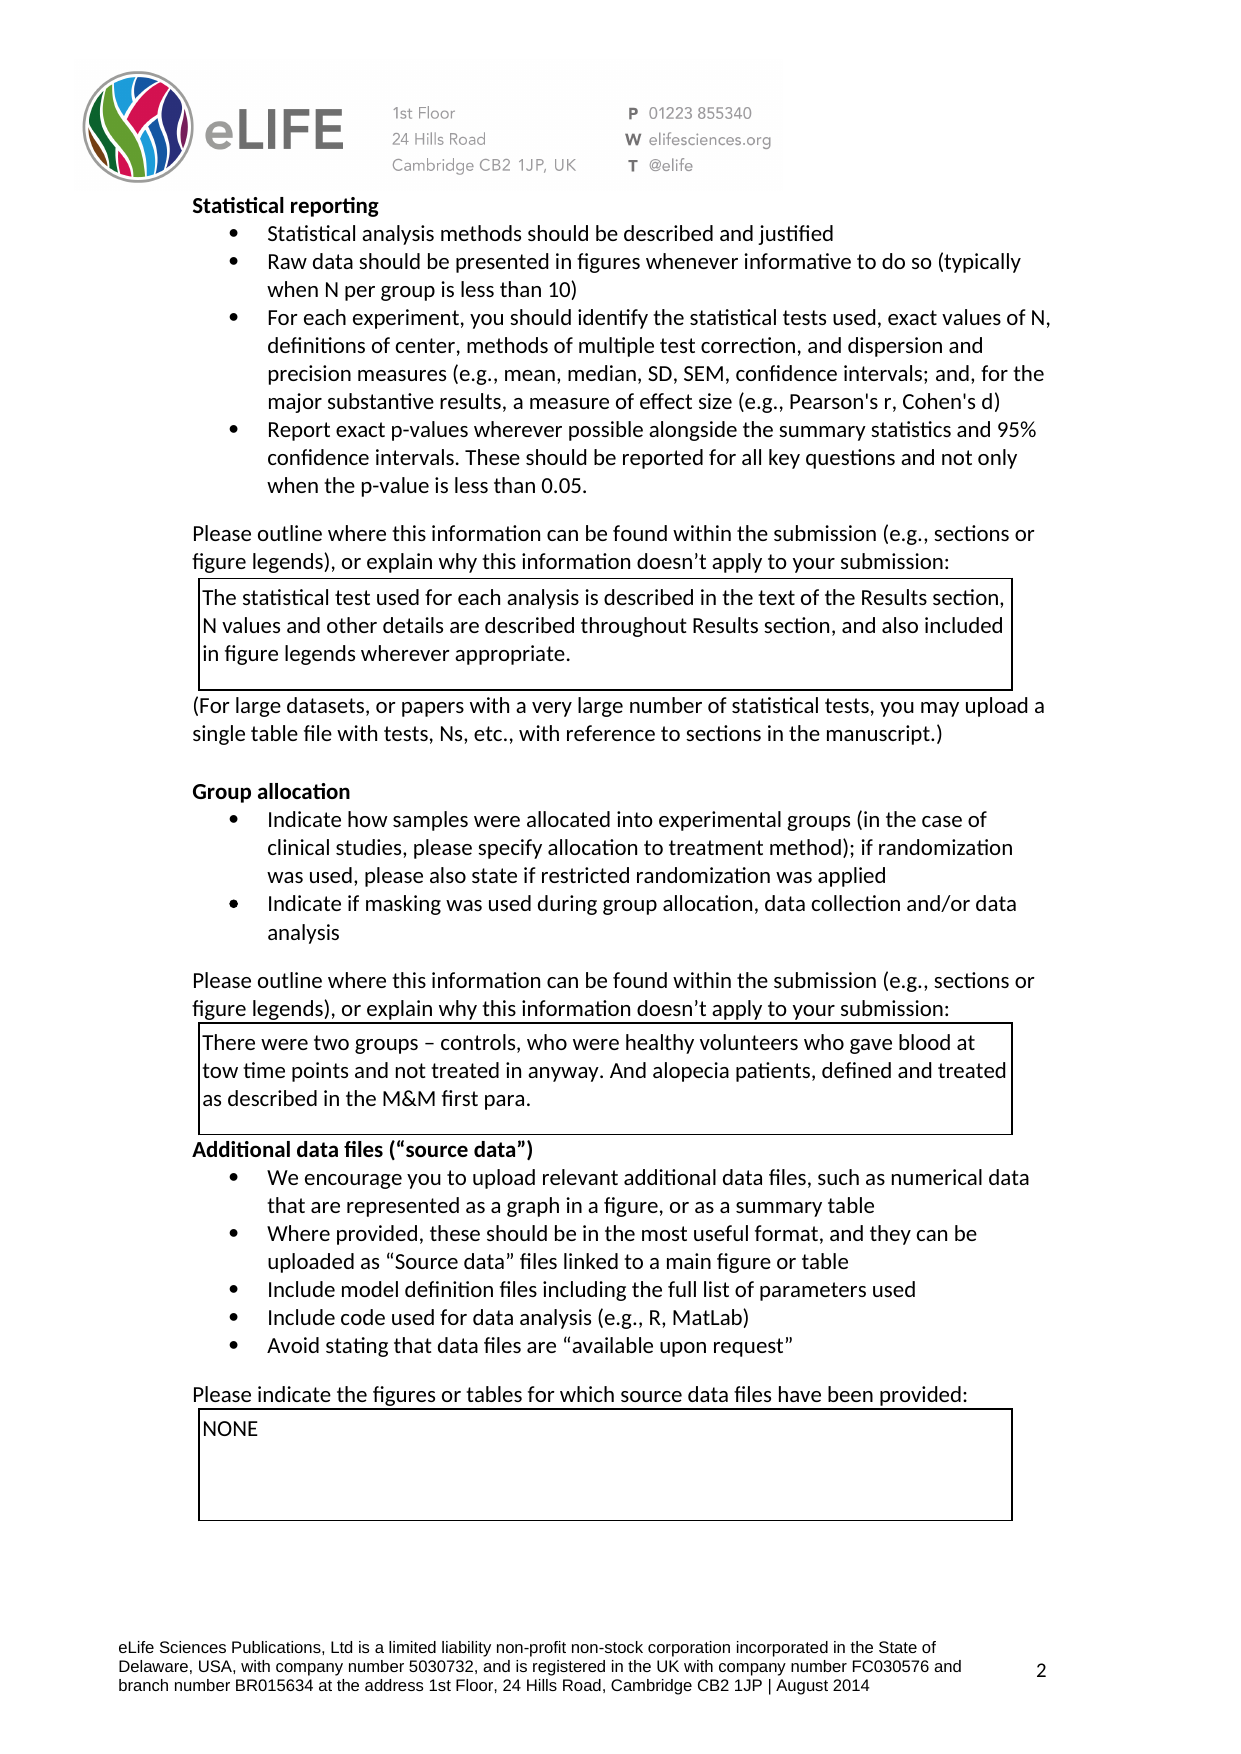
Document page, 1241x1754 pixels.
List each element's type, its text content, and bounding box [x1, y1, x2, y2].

list Include code used for data analysis (e.g., R, MatLab) [229, 1303, 1053, 1332]
text Group allocation [192, 777, 1053, 806]
text Statistical reporting [192, 191, 1053, 219]
text Please indicate the figures or tables for which source data files have been provided: [192, 1380, 1053, 1408]
list Include model definition files including the full list of parameters used [229, 1276, 1053, 1303]
picture [73, 59, 784, 191]
list Avoid stating that data files are “available upon request” [229, 1332, 1053, 1359]
text NONE [200, 1412, 1011, 1444]
list For each experiment, you should identify the statistical tests used, exact values of N, definitions of center, methods of multiple test correction, and dispersion and precision measures (e.g., mean, median, SD, SEM, confidence intervals; and, for the major substantive results, a measure of effect size (e.g., Pearson's r, Cohen's d) [229, 303, 1053, 415]
text There were two groups – controls, who were healthy volunteers who gave blood at tow time points and not treated in anyway. And alopecia patients, defined and treated as described in the M&M first para. [200, 1026, 1011, 1114]
list Where provided, these should be in the most useful format, and they can be uploaded as “Source data” files linked to a main figure or table [229, 1219, 1053, 1276]
list Indicate how samples were allocated into experimental groups (in the case of clinical studies, please specify allocation to treatment method); if randomization was used, please also state if restricted randomization was applied [229, 806, 1053, 889]
list Statistical analysis methods should be described and justified [229, 219, 1053, 247]
list Report exact p-values wherever possible alongside the summary statistics and 95% confidence intervals. These should be reported for all key questions and not only when the p-value is less than 0.05. [229, 415, 1053, 499]
list We encourage you to upload relevant additional data files, such as numerical data that are represented as a graph in a figure, or as a summary table [229, 1163, 1053, 1219]
list Indicate if masking was used during group allocation, data collection and/or data analysis [229, 889, 1053, 946]
list Raw data should be presented in figures whenever informative to do so (typically when N per group is less than 10) [229, 247, 1053, 303]
text The statistical test used for each analysis is described in the text of the Results section, N values and other details are described throughout Results section, and also included in figure legends wherever appropriate. [200, 581, 1011, 669]
text Additional data files (“source data”) [192, 1052, 1053, 1163]
text (For large datasets, or papers with a very large number of statistical tests, you may upload a single table file with tests, Ns, etc., with reference to sections in the manuscript.) [192, 603, 1053, 747]
